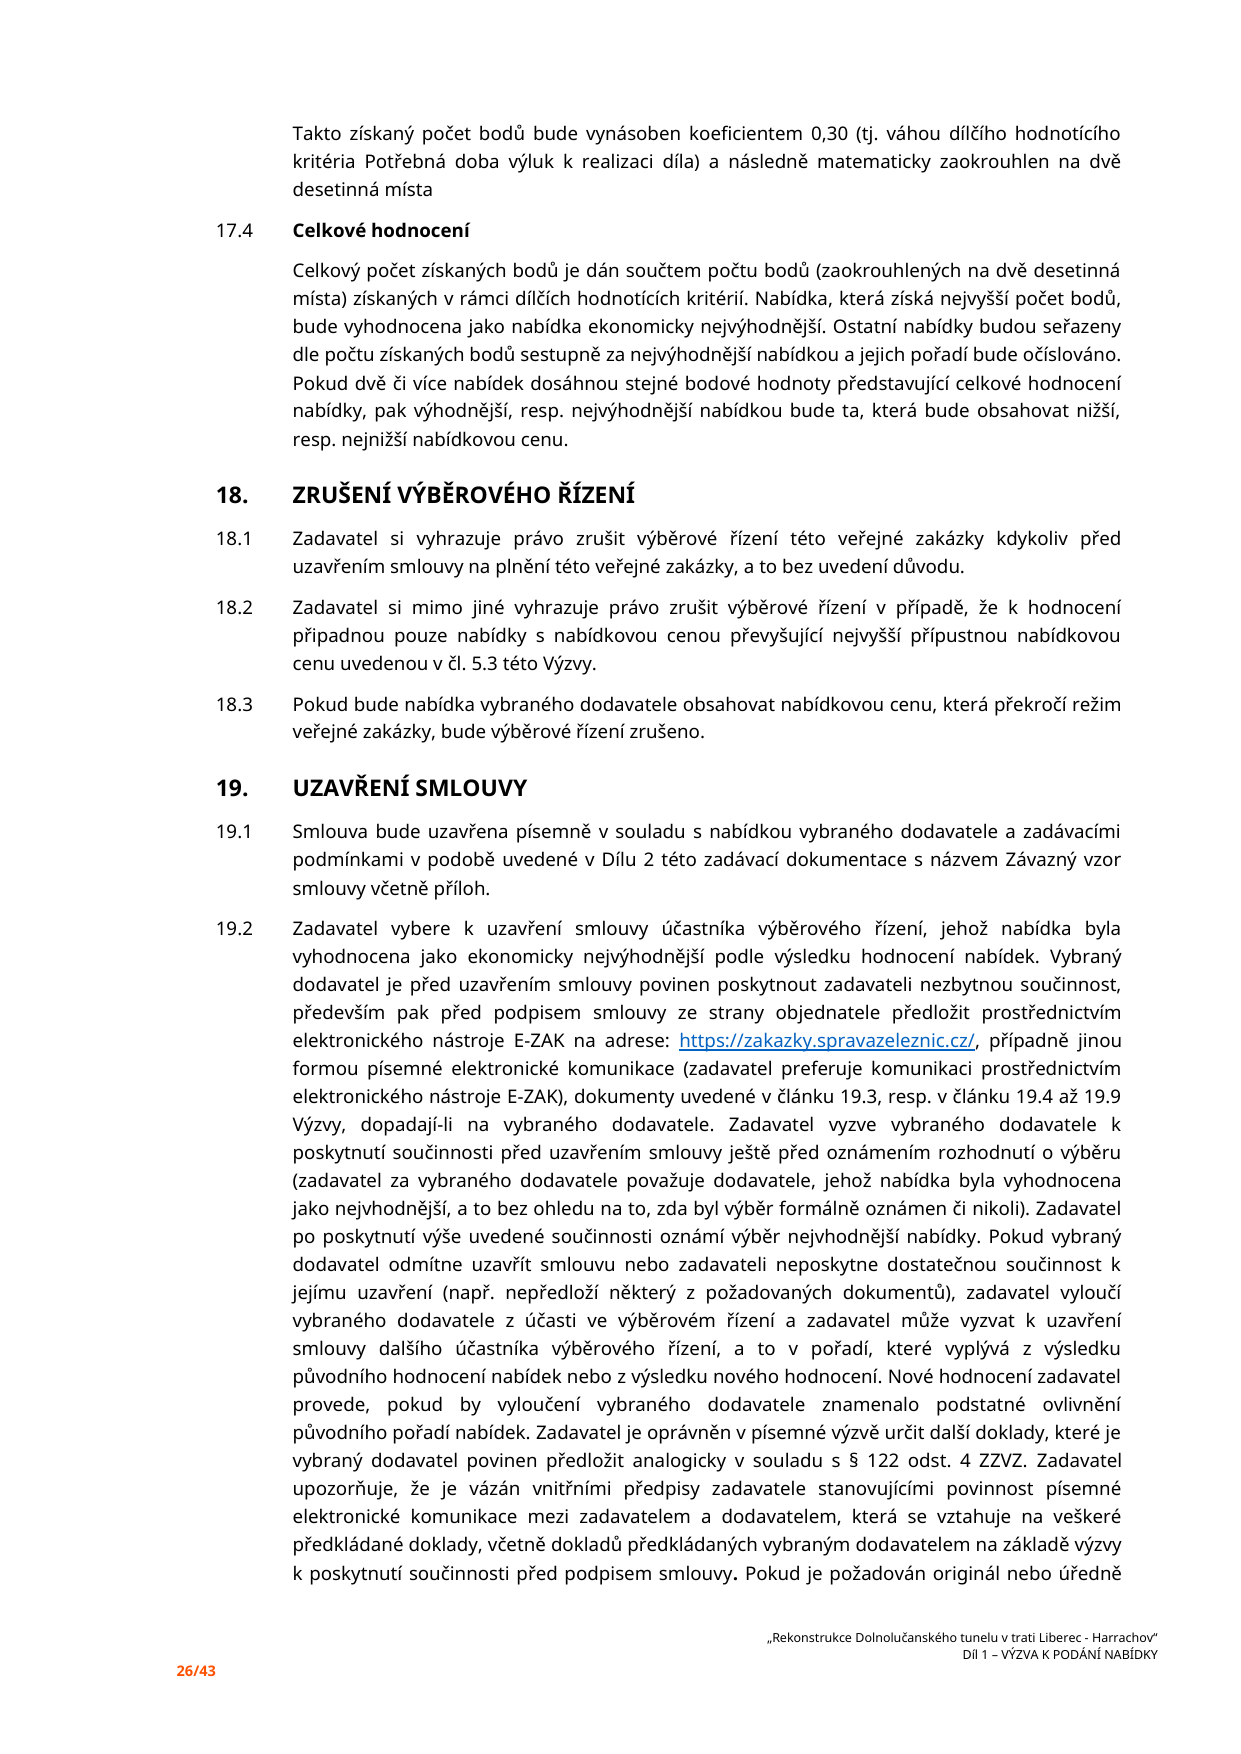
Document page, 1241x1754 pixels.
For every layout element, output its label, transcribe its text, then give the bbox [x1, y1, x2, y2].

list Celkový počet získaných bodů je dán součtem počtu bodů (zaokrouhlených na dvě desetinná místa) získaných v rámci dílčích hodnotících kritérií. Nabídka, která získá nejvyšší počet bodů, bude vyhodnocena jako nabídka ekonomicky nejvýhodnější. Ostatní nabídky budou seřazeny dle počtu získaných bodů sestupně za nejvýhodnější nabídkou a jejich pořadí bude očíslováno. Pokud dvě či více nabídek dosáhnou stejné bodové hodnoty představující celkové hodnocení nabídky, pak výhodnější, resp. nejvýhodnější nabídkou bude ta, která bude obsahovat nižší, resp. nejnižší nabídkovou cenu. [292, 258, 1122, 451]
text Zadavatel si vyhrazuje právo zrušit výběrové řízení této veřejné zakázky kdykoliv před uzavřením smlouvy na plnění této veřejné zakázky, a to bez uvedení důvodu. [216, 526, 1122, 579]
text Celkové hodnocení [216, 217, 1122, 243]
text ZRUŠENÍ VÝBĚROVÉHO ŘÍZENÍ [216, 479, 1122, 510]
text Zadavatel si mimo jiné vyhrazuje právo zrušit výběrové řízení v případě, že k hodnocení připadnou pouze nabídky s nabídkovou cenou převyšující nejvyšší přípustnou nabídkovou cenu uvedenou v čl. 5.3 této Výzvy. [216, 594, 1122, 676]
text Smlouva bude uzavřena písemně v souladu s nabídkou vybraného dodavatele a zadávacími podmínkami v podobě uvedené v Dílu 2 této zadávací dokumentace s názvem Závazný vzor smlouvy včetně příloh. [216, 819, 1122, 900]
list Takto získaný počet bodů bude vynásoben koeficientem 0,30 (tj. váhou dílčího hodnotícího kritéria Potřebná doba výluk k realizaci díla) a následně matematicky zaokrouhlen na dvě desetinná místa [292, 121, 1122, 202]
text Pokud bude nabídka vybraného dodavatele obsahovat nabídkovou cenu, která překročí režim veřejné zakázky, bude výběrové řízení zrušeno. [216, 691, 1122, 744]
text UZAVŘENÍ SMLOUVY [216, 772, 1122, 803]
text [216, 915, 1122, 1585]
